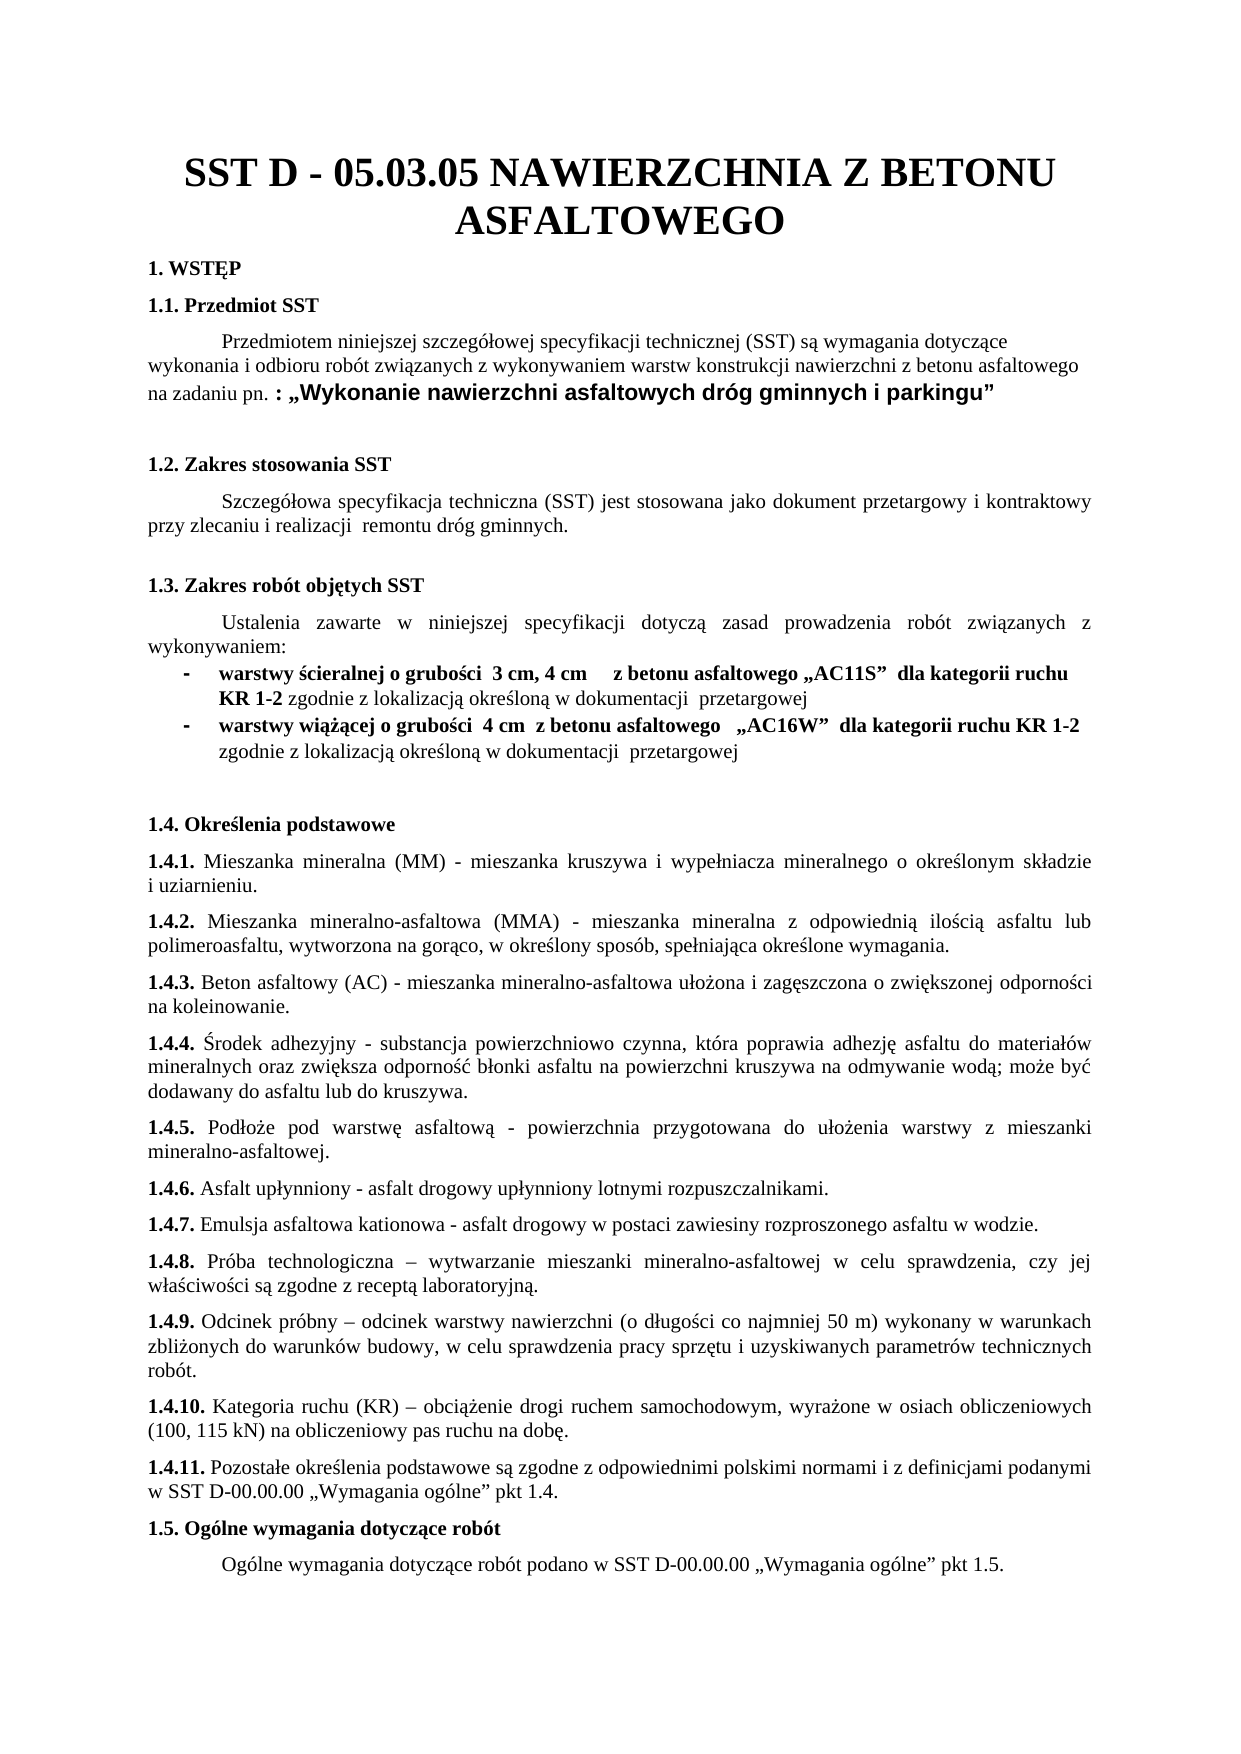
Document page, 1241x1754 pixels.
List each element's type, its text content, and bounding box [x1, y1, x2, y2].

text 1.4.4. Środek adhezyjny - substancja powierzchniowo czynna, która poprawia adhezję asfaltu do materiałów mineralnych oraz zwiększa odporność błonki asfaltu na powierzchni kruszywa na odmywanie wodą; może być dodawany do asfaltu lub do kruszywa. [148, 1030, 1093, 1103]
subtitle 1.1. Przedmiot SST [148, 292, 1093, 317]
text SST D - 05.03.05 NAWIERZCHNIA Z BETONU ASFALTOWEGO [148, 148, 1093, 243]
subtitle 1.5. Ogólne wymagania dotyczące robót [148, 1515, 1093, 1539]
text 1.4.9. Odcinek próbny – odcinek warstwy nawierzchni (o długości co najmniej ) wykonany w warunkach zbliżonych do warunków budowy, w celu sprawdzenia pracy sprzętu i uzyskiwanych parametrów technicznych robót. [148, 1309, 1093, 1382]
text 1.4.1. Mieszanka mineralna (MM) - mieszanka kruszywa i wypełniacza mineralnego o określonym składzie i uziarnieniu. [148, 848, 1093, 897]
subtitle 1. WSTĘP [148, 256, 1093, 280]
text 1.4.8. Próba technologiczna – wytwarzanie mieszanki mineralno-asfaltowej w celu sprawdzenia, czy jej właściwości są zgodne z receptą laboratoryjną. [148, 1249, 1093, 1297]
text 1.4.6. Asfalt upłynniony - asfalt drogowy upłynniony lotnymi rozpuszczalnikami. [148, 1176, 1093, 1200]
list warstwy ścieralnej o grubości 3 cm, 4 cm z betonu asfaltowego „AC11S” dla kategorii ruchu KR 1-2 zgodnie z lokalizacją określoną w dokumentacji przetargowej [183, 658, 1093, 710]
subtitle 1.4. Określenia podstawowe [148, 812, 1093, 836]
text Szczegółowa specyfikacja techniczna (SST) jest stosowana jako dokument przetargowy i kontraktowy przy zlecaniu i realizacji remontu dróg gminnych. [148, 488, 1093, 537]
text 1.4.2. Mieszanka mineralno-asfaltowa (MMA) - mieszanka mineralna z odpowiednią ilością asfaltu lub polimeroasfaltu, wytworzona na gorąco, w określony sposób, spełniająca określone wymagania. [148, 909, 1093, 957]
text Przedmiotem niniejszej szczegółowej specyfikacji technicznej (SST) są wymagania dotyczące wykonania i odbioru robót związanych z wykonywaniem warstw konstrukcji nawierzchni z betonu asfaltowego na zadaniu pn. : „Wykonanie nawierzchni asfaltowych dróg gminnych i parkingu” [148, 329, 1093, 406]
list warstwy wiążącej o grubości 4 cm z betonu asfaltowego „AC16W” dla kategorii ruchu KR 1-2 zgodnie z lokalizacją określoną w dokumentacji przetargowej [183, 710, 1093, 763]
text Ogólne wymagania dotyczące robót podano w SST D-00.00.00 „Wymagania ogólne” pkt 1.5. [148, 1552, 1093, 1576]
subtitle 1.2. Zakres stosowania SST [148, 452, 1093, 476]
text 1.4.10. Kategoria ruchu (KR) – obciążenie drogi ruchem samochodowym, wyrażone w osiach obliczeniowych (100, 115 kN) na obliczeniowy pas ruchu na dobę. [148, 1394, 1093, 1442]
text 1.4.11. Pozostałe określenia podstawowe są zgodne z odpowiednimi polskimi normami i z definicjami podanymi w SST D-00.00.00 „Wymagania ogólne” pkt 1.4. [148, 1455, 1093, 1503]
text 1.4.3. Beton asfaltowy (AC) - mieszanka mineralno-asfaltowa ułożona i zagęszczona o zwiększonej odporności na koleinowanie. [148, 970, 1093, 1018]
text Ustalenia zawarte w niniejszej specyfikacji dotyczą zasad prowadzenia robót związanych z wykonywaniem: [148, 610, 1093, 658]
text 1.4.7. Emulsja asfaltowa kationowa - asfalt drogowy w postaci zawiesiny rozproszonego asfaltu w wodzie. [148, 1212, 1093, 1236]
subtitle 1.3. Zakres robót objętych SST [148, 573, 1093, 597]
text 1.4.5. Podłoże pod warstwę asfaltową - powierzchnia przygotowana do ułożenia warstwy z mieszanki mineralno-asfaltowej. [148, 1115, 1093, 1163]
